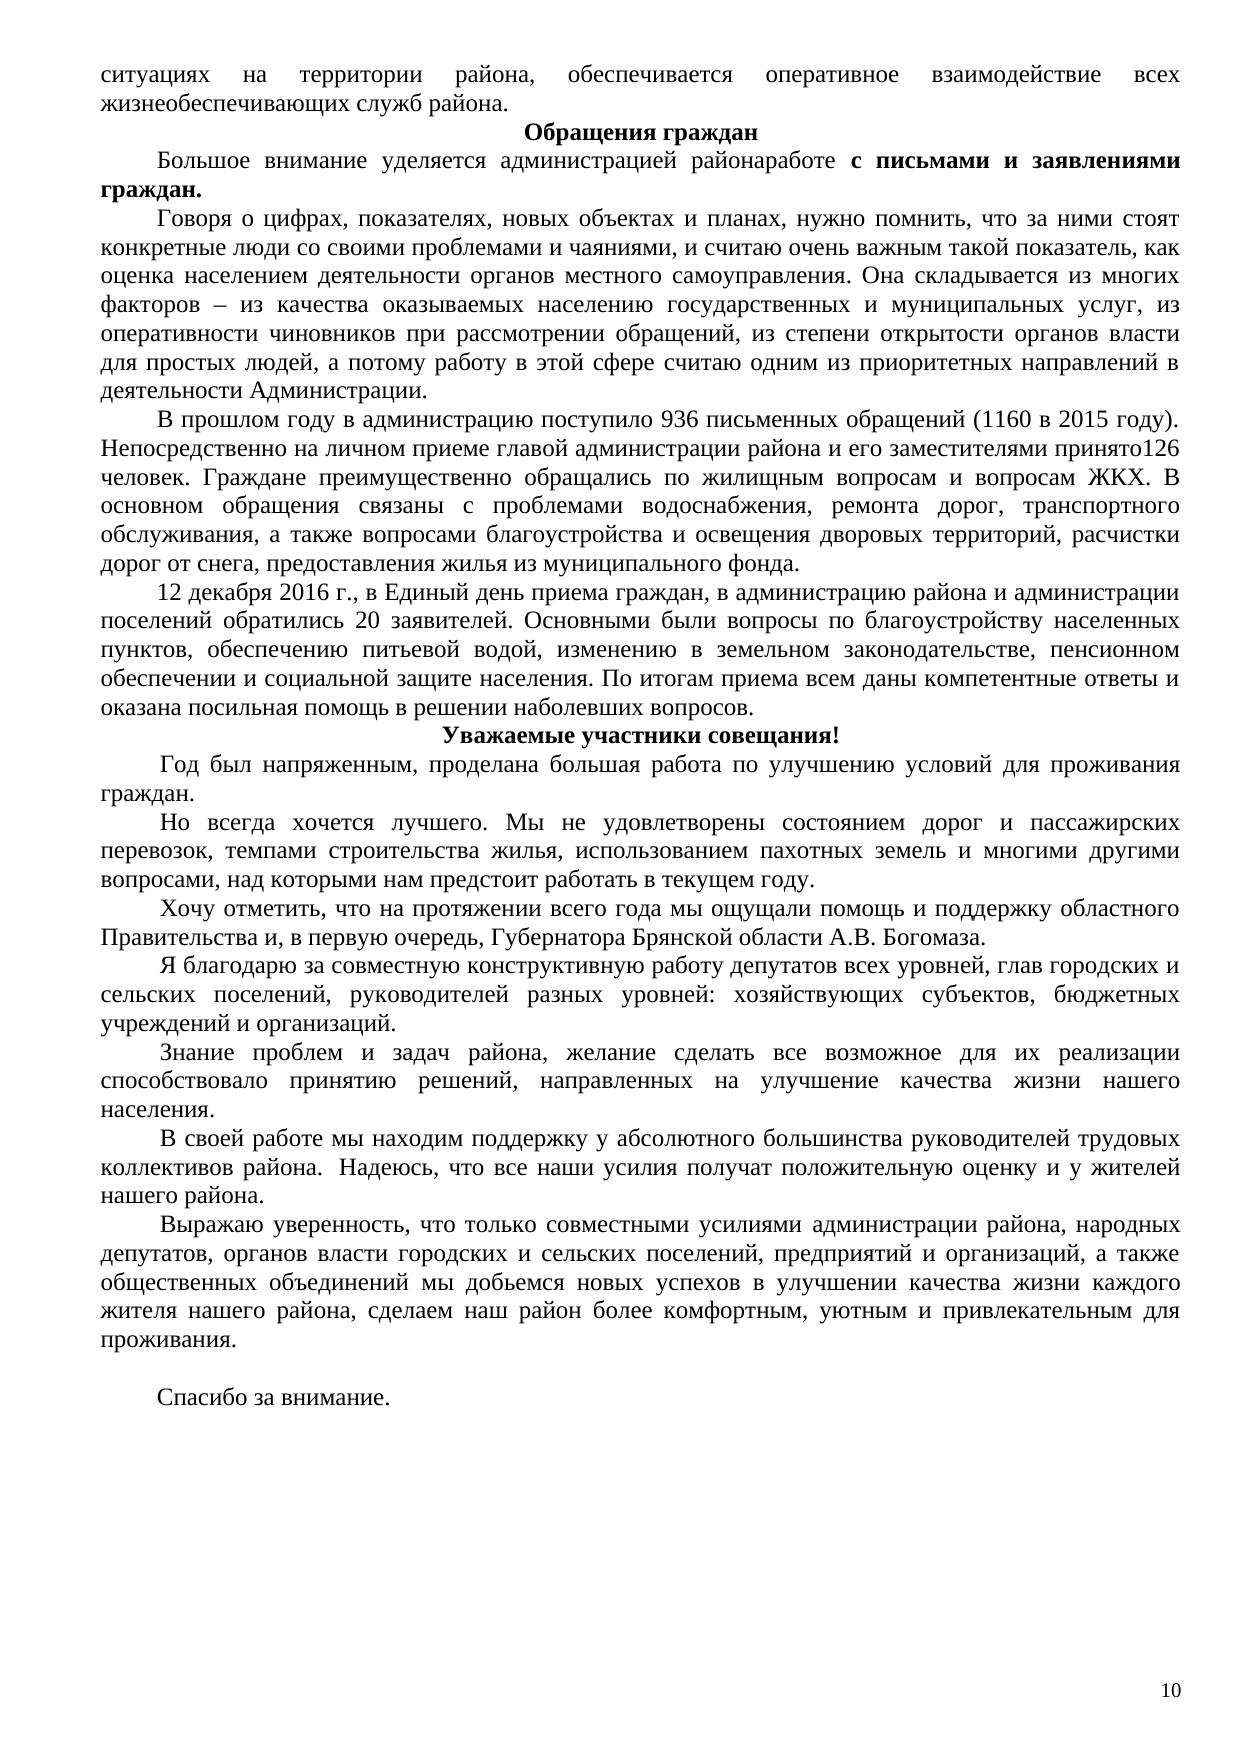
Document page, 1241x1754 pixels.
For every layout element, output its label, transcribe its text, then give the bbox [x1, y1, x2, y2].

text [100, 59, 1181, 117]
text Знание проблем и задач района, желание сделать все возможное для их реализации способствовало принятию решений, направленных на улучшение качества жизни нашего населения. [100, 1037, 1181, 1123]
text 12 декабря 2016 г., в Единый день приема граждан, в администрацию района и администрации поселений обратились 20 заявителей. Основными были вопросы по благоустройству населенных пунктов, обеспечению питьевой водой, изменению в земельном законодательстве, пенсионном обеспечении и социальной защите населения. По итогам приема всем даны компетентные ответы и оказана посильная помощь в решении наболевших вопросов. [100, 577, 1181, 720]
text Большое внимание уделяется администрацией районаработе с письмами и заявлениями граждан. [100, 145, 1181, 203]
text Но всегда хочется лучшего. Мы не удовлетворены состоянием дорог и пассажирских перевозок, темпами строительства жилья, использованием пахотных земель и многими другими вопросами, над которыми нам предстоит работать в текущем году. [100, 807, 1181, 893]
text Спасибо за внимание. [100, 1382, 1181, 1410]
text Выражаю уверенность, что только совместными усилиями администрации района, народных депутатов, органов власти городских и сельских поселений, предприятий и организаций, а также общественных объединений мы добьемся новых успехов в улучшении качества жизни каждого жителя нашего района, сделаем наш район более комфортным, уютным и привлекательным для проживания. [100, 1209, 1181, 1353]
text Уважаемые участники совещания! [100, 720, 1181, 749]
text В своей работе мы находим поддержку у абсолютного большинства руководителей трудовых коллективов района. Надеюсь, что все наши усилия получат положительную оценку и у жителей нашего района. [100, 1123, 1181, 1209]
text Я благодарю за совместную конструктивную работу депутатов всех уровней, глав городских и сельских поселений, руководителей разных уровней: хозяйствующих субъектов, бюджетных учреждений и организаций. [100, 950, 1181, 1037]
text Год был напряженным, проделана большая работа по улучшению условий для проживания граждан. [100, 749, 1181, 807]
text Обращения граждан [100, 117, 1181, 145]
text Хочу отметить, что на протяжении всего года мы ощущали помощь и поддержку областного Правительства и, в первую очередь, Губернатора Брянской области А.В. Богомаза. [100, 893, 1181, 950]
text В прошлом году в администрацию поступило 936 письменных обращений (1160 в 2015 году). Непосредственно на личном приеме главой администрации района и его заместителями принято126 человек. Граждане преимущественно обращались по жилищным вопросам и вопросам ЖКХ. В основном обращения связаны с проблемами водоснабжения, ремонта дорог, транспортного обслуживания, а также вопросами благоустройства и освещения дворовых территорий, расчистки дорог от снега, предоставления жилья из муниципального фонда. [100, 404, 1181, 577]
text Говоря о цифрах, показателях, новых объектах и планах, нужно помнить, что за ними стоят конкретные люди со своими проблемами и чаяниями, и считаю очень важным такой показатель, как оценка населением деятельности органов местного самоуправления. Она складывается из многих факторов – из качества оказываемых населению государственных и муниципальных услуг, из оперативности чиновников при рассмотрении обращений, из степени открытости органов власти для простых людей, а потому работу в этой сфере считаю одним из приоритетных направлений в деятельности Администрации. [100, 203, 1181, 404]
